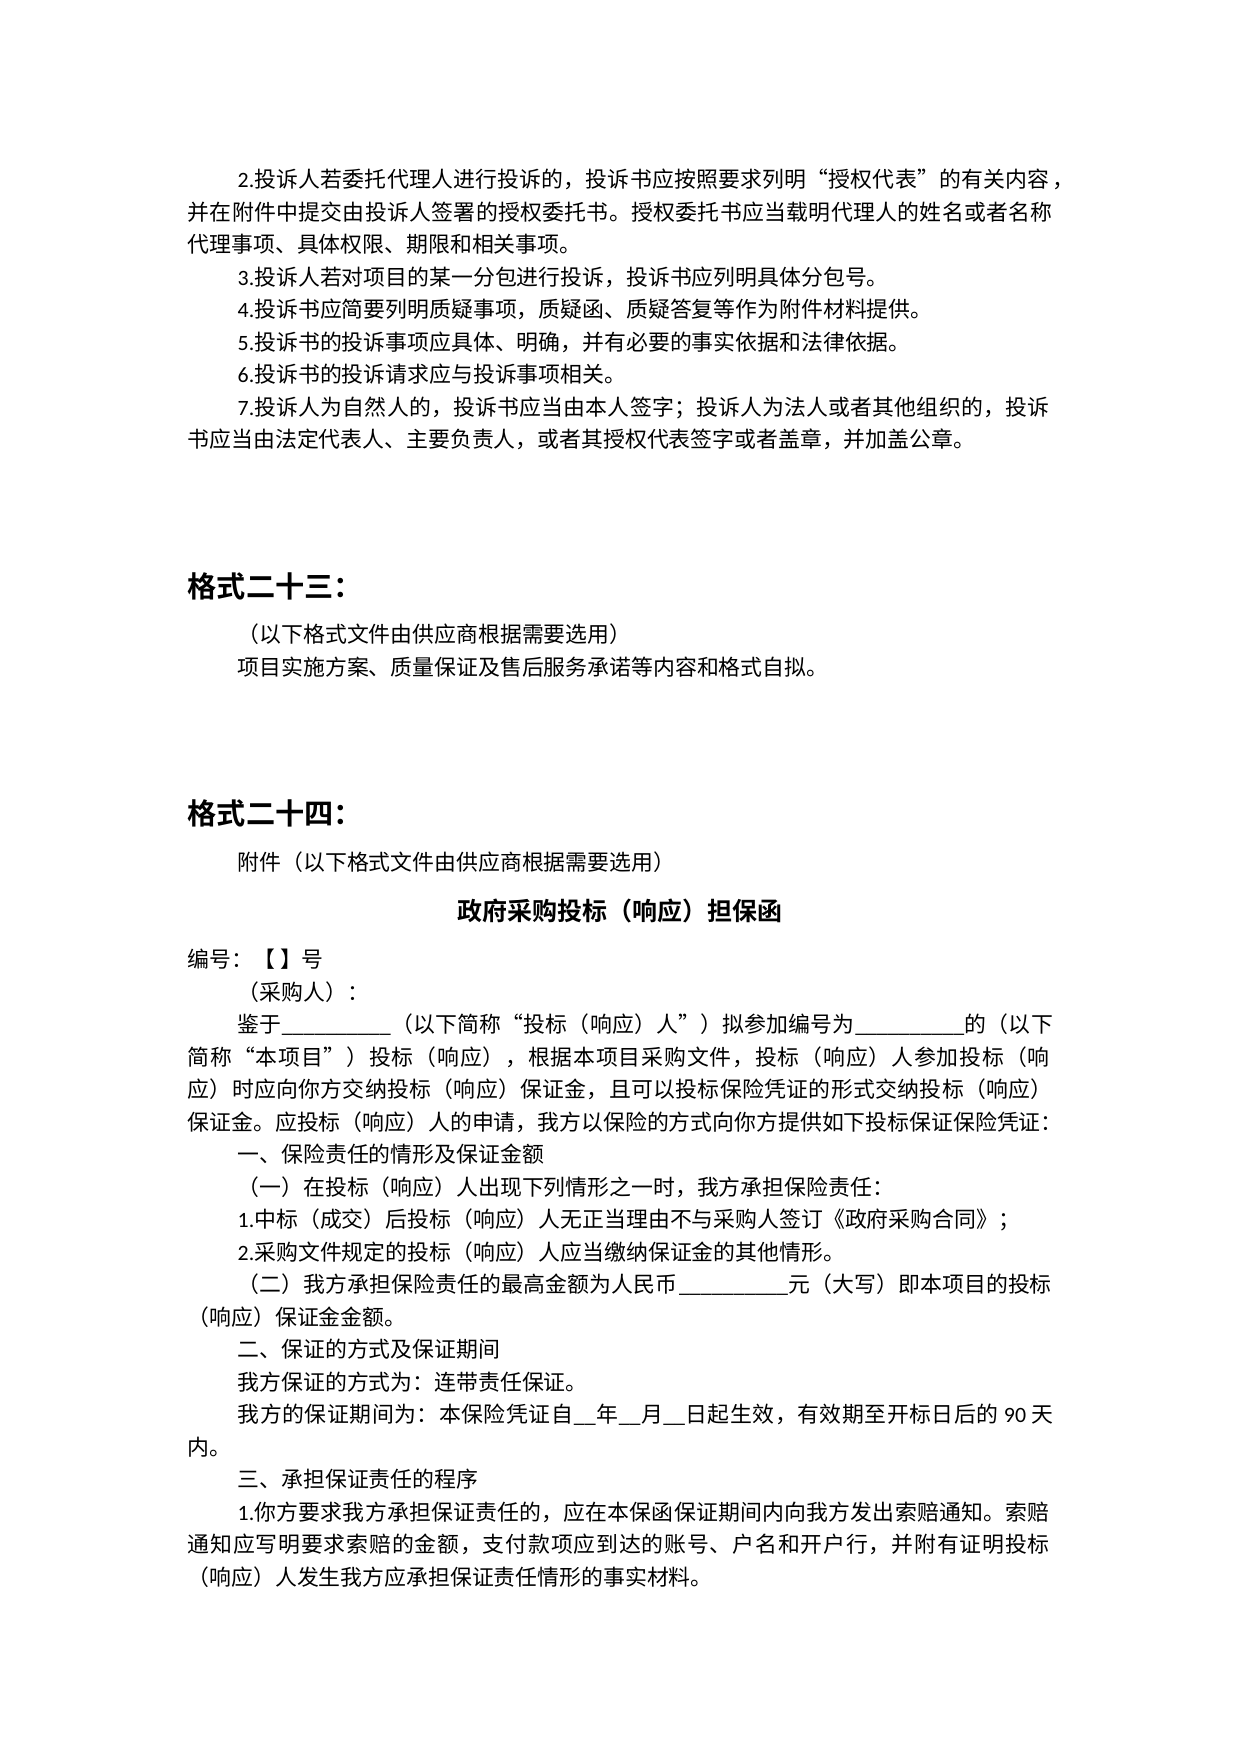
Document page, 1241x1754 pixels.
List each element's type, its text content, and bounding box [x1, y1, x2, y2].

text 我方保证的方式为：连带责任保证。 [187, 1364, 1053, 1397]
text 1.你方要求我方承担保证责任的，应在本保函保证期间内向我方发出索赔通知。索赔通知应写明要求索赔的金额，支付款项应到达的账号、户名和开户行，并附有证明投标（响应）人发生我方应承担保证责任情形的事实材料。 [187, 1494, 1053, 1592]
text 项目实施方案、质量保证及售后服务承诺等内容和格式自拟。 [187, 649, 1053, 682]
text 三、承担保证责任的程序 [187, 1462, 1053, 1494]
text 政府采购投标（响应）担保函 [187, 877, 1053, 942]
text （二）我方承担保险责任的最高金额为人民币__________元（大写）即本项目的投标（响应）保证金金额。 [187, 1267, 1053, 1332]
text 格式二十三： [187, 552, 1053, 617]
text 3.投诉人若对项目的某一分包进行投诉，投诉书应列明具体分包号。 [187, 259, 1053, 292]
text 2.采购文件规定的投标（响应）人应当缴纳保证金的其他情形。 [187, 1234, 1053, 1267]
text （以下格式文件由供应商根据需要选用） [187, 617, 1053, 649]
text 一、保险责任的情形及保证金额 [187, 1137, 1053, 1169]
text 二、保证的方式及保证期间 [187, 1332, 1053, 1364]
text 附件（以下格式文件由供应商根据需要选用） [187, 844, 1053, 877]
text 编号：【 】号 [187, 942, 1053, 974]
text 2.投诉人若委托代理人进行投诉的，投诉书应按照要求列明“授权代表”的有关内容，并在附件中提交由投诉人签署的授权委托书。授权委托书应当载明代理人的姓名或者名称、代理事项、具体权限、期限和相关事项。 [187, 162, 1053, 259]
text 7.投诉人为自然人的，投诉书应当由本人签字；投诉人为法人或者其他组织的，投诉书应当由法定代表人、主要负责人，或者其授权代表签字或者盖章，并加盖公章。 [187, 389, 1053, 454]
text 我方的保证期间为：本保险凭证自__年__月__日起生效，有效期至开标日后的90天内。 [187, 1397, 1053, 1462]
text 1.中标（成交）后投标（响应）人无正当理由不与采购人签订《政府采购合同》； [187, 1202, 1053, 1234]
text 鉴于__________（以下简称“投标（响应）人”）拟参加编号为__________的（以下简称“本项目”）投标（响应），根据本项目采购文件，投标（响应）人参加投标（响应）时应向你方交纳投标（响应）保证金，且可以投标保险凭证的形式交纳投标（响应）保证金。应投标（响应）人的申请，我方以保险的方式向你方提供如下投标保证保险凭证： [187, 1007, 1053, 1137]
text 6.投诉书的投诉请求应与投诉事项相关。 [187, 357, 1053, 389]
text 格式二十四： [187, 779, 1053, 844]
text 4.投诉书应简要列明质疑事项，质疑函、质疑答复等作为附件材料提供。 [187, 292, 1053, 324]
text （采购人）： [187, 974, 1053, 1007]
text （一）在投标（响应）人出现下列情形之一时，我方承担保险责任： [187, 1169, 1053, 1202]
text 5.投诉书的投诉事项应具体、明确，并有必要的事实依据和法律依据。 [187, 324, 1053, 357]
